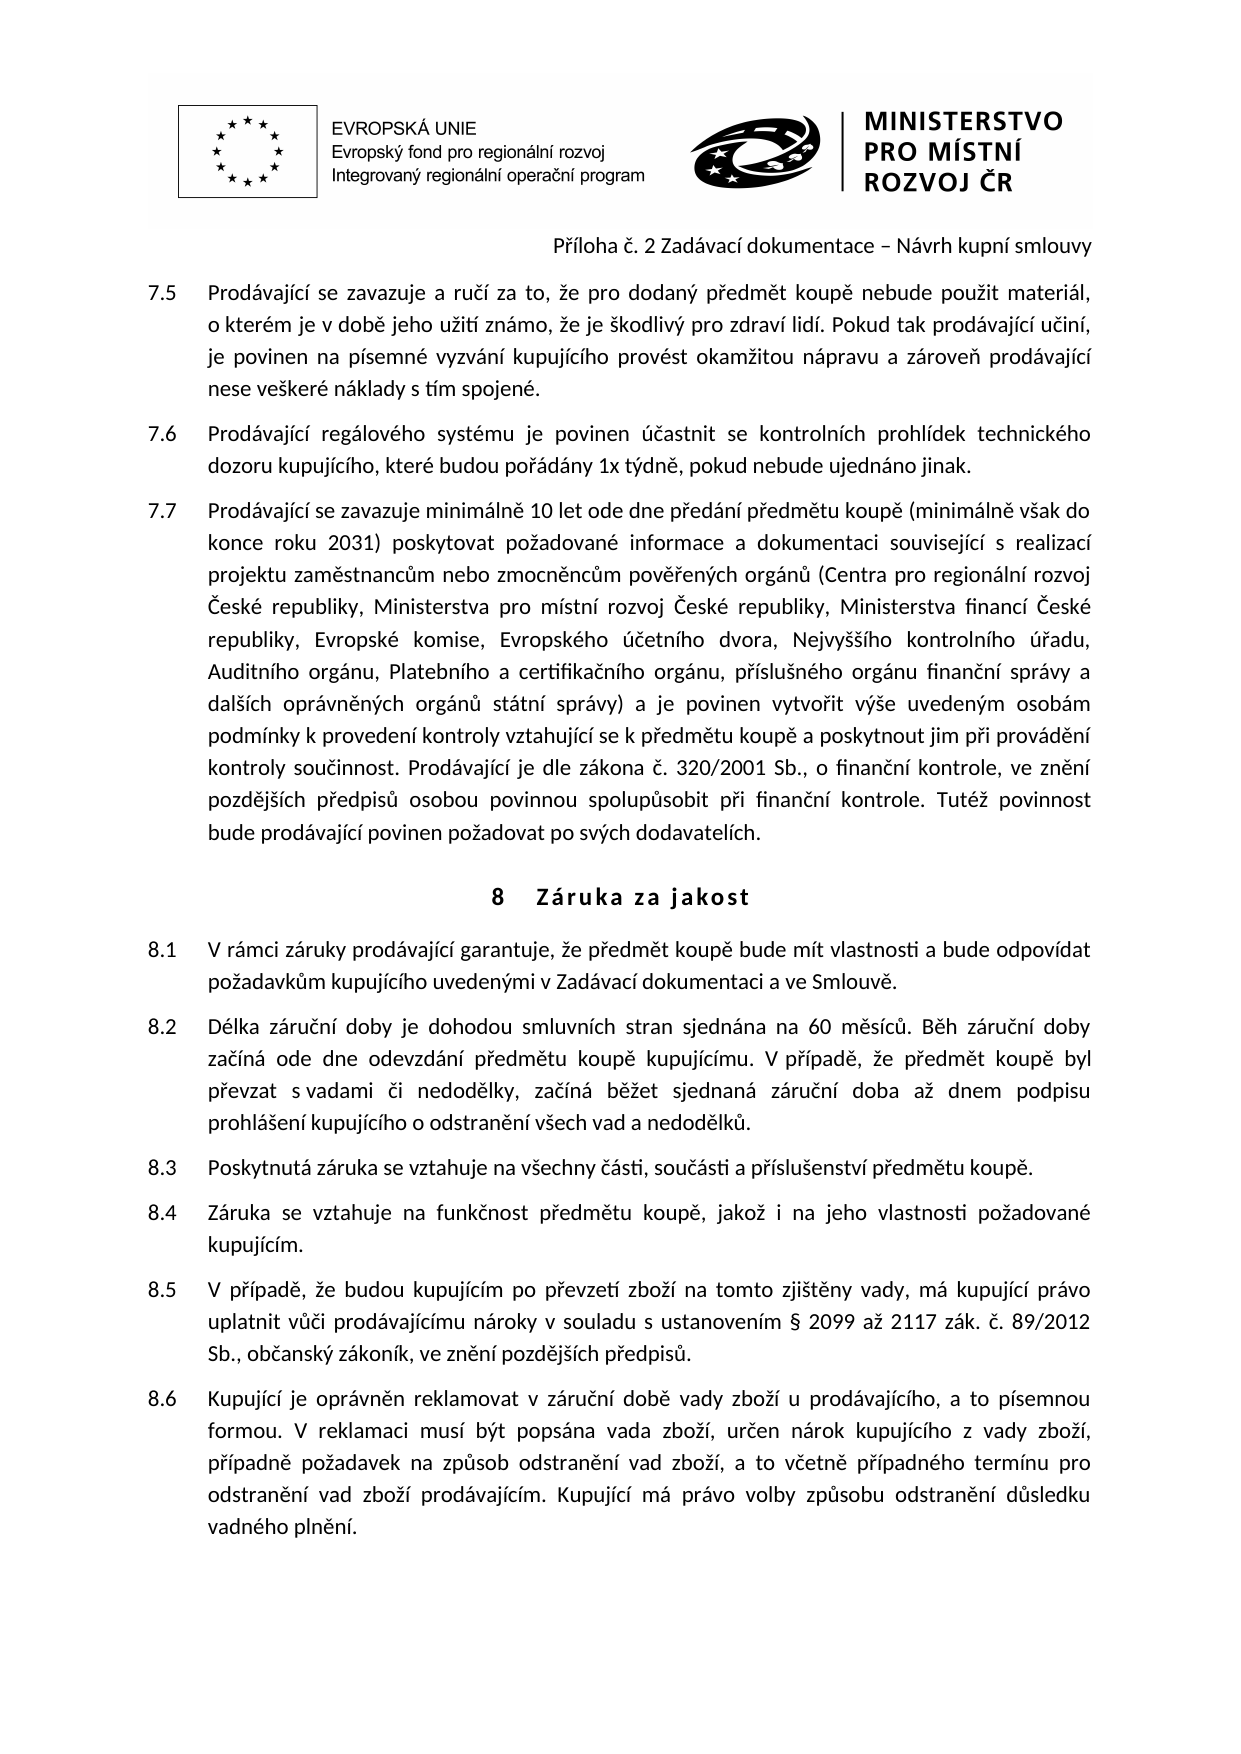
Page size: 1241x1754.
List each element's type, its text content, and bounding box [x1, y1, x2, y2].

subtitle Záruka za jakost [148, 881, 1092, 912]
subtitle Kupující je oprávněn reklamovat v záruční době vady zboží u prodávajícího, a to písemnou formou. V reklamaci musí být popsána vada zboží, určen nárok kupujícího z vady zboží, případně požadavek na způsob odstranění vad zboží, a to včetně případného termínu pro odstranění vad zboží prodávajícím. Kupující má právo volby způsobu odstranění důsledku vadného plnění. [148, 1384, 1092, 1541]
subtitle Záruka se vztahuje na funkčnost předmětu koupě, jakož i na jeho vlastnosti požadované kupujícím. [148, 1198, 1092, 1258]
subtitle Prodávající regálového systému je povinen účastnit se kontrolních prohlídek technického dozoru kupujícího, které budou pořádány 1x týdně, pokud nebude ujednáno jinak. [148, 419, 1092, 479]
subtitle Prodávající se zavazuje minimálně 10 let ode dne předání předmětu koupě (minimálně však do konce roku 2031) poskytovat požadované informace a dokumentaci související s realizací projektu zaměstnancům nebo zmocněncům pověřených orgánů (Centra pro regionální rozvoj České republiky, Ministerstva pro místní rozvoj České republiky, Ministerstva financí České republiky, Evropské komise, Evropského účetního dvora, Nejvyššího kontrolního úřadu, Auditního orgánu, Platebního a certifikačního orgánu, příslušného orgánu finanční správy a dalších oprávněných orgánů státní správy) a je povinen vytvořit výše uvedeným osobám podmínky k provedení kontroly vztahující se k předmětu koupě a poskytnout jim při provádění kontroly součinnost. Prodávající je dle zákona č. 320/2001 Sb., o finanční kontrole, ve znění pozdějších předpisů osobou povinnou spolupůsobit při finanční kontrole. Tutéž povinnost bude prodávající povinen požadovat po svých dodavatelích. [148, 496, 1092, 846]
picture [147, 73, 1093, 229]
subtitle Délka záruční doby je dohodou smluvních stran sjednána na 60 měsíců. Běh záruční doby začíná ode dne odevzdání předmětu koupě kupujícímu. V případě, že předmět koupě byl převzat s vadami či nedodělky, začíná běžet sjednaná záruční doba až dnem podpisu prohlášení kupujícího o odstranění všech vad a nedodělků. [148, 1012, 1092, 1136]
subtitle V případě, že budou kupujícím po převzetí zboží na tomto zjištěny vady, má kupující právo uplatnit vůči prodávajícímu nároky v souladu s ustanovením § 2099 až 2117 zák. č. 89/2012 Sb., občanský zákoník, ve znění pozdějších předpisů. [148, 1275, 1092, 1367]
subtitle Prodávající se zavazuje a ručí za to, že pro dodaný předmět koupě nebude použit materiál, o kterém je v době jeho užití známo, že je škodlivý pro zdraví lidí. Pokud tak prodávající učiní, je povinen na písemné vyzvání kupujícího provést okamžitou nápravu a zároveň prodávající nese veškeré náklady s tím spojené. [148, 278, 1092, 402]
subtitle Poskytnutá záruka se vztahuje na všechny části, součásti a příslušenství předmětu koupě. [148, 1153, 1092, 1181]
subtitle V rámci záruky prodávající garantuje, že předmět koupě bude mít vlastnosti a bude odpovídat požadavkům kupujícího uvedenými v Zadávací dokumentaci a ve Smlouvě. [148, 935, 1092, 995]
